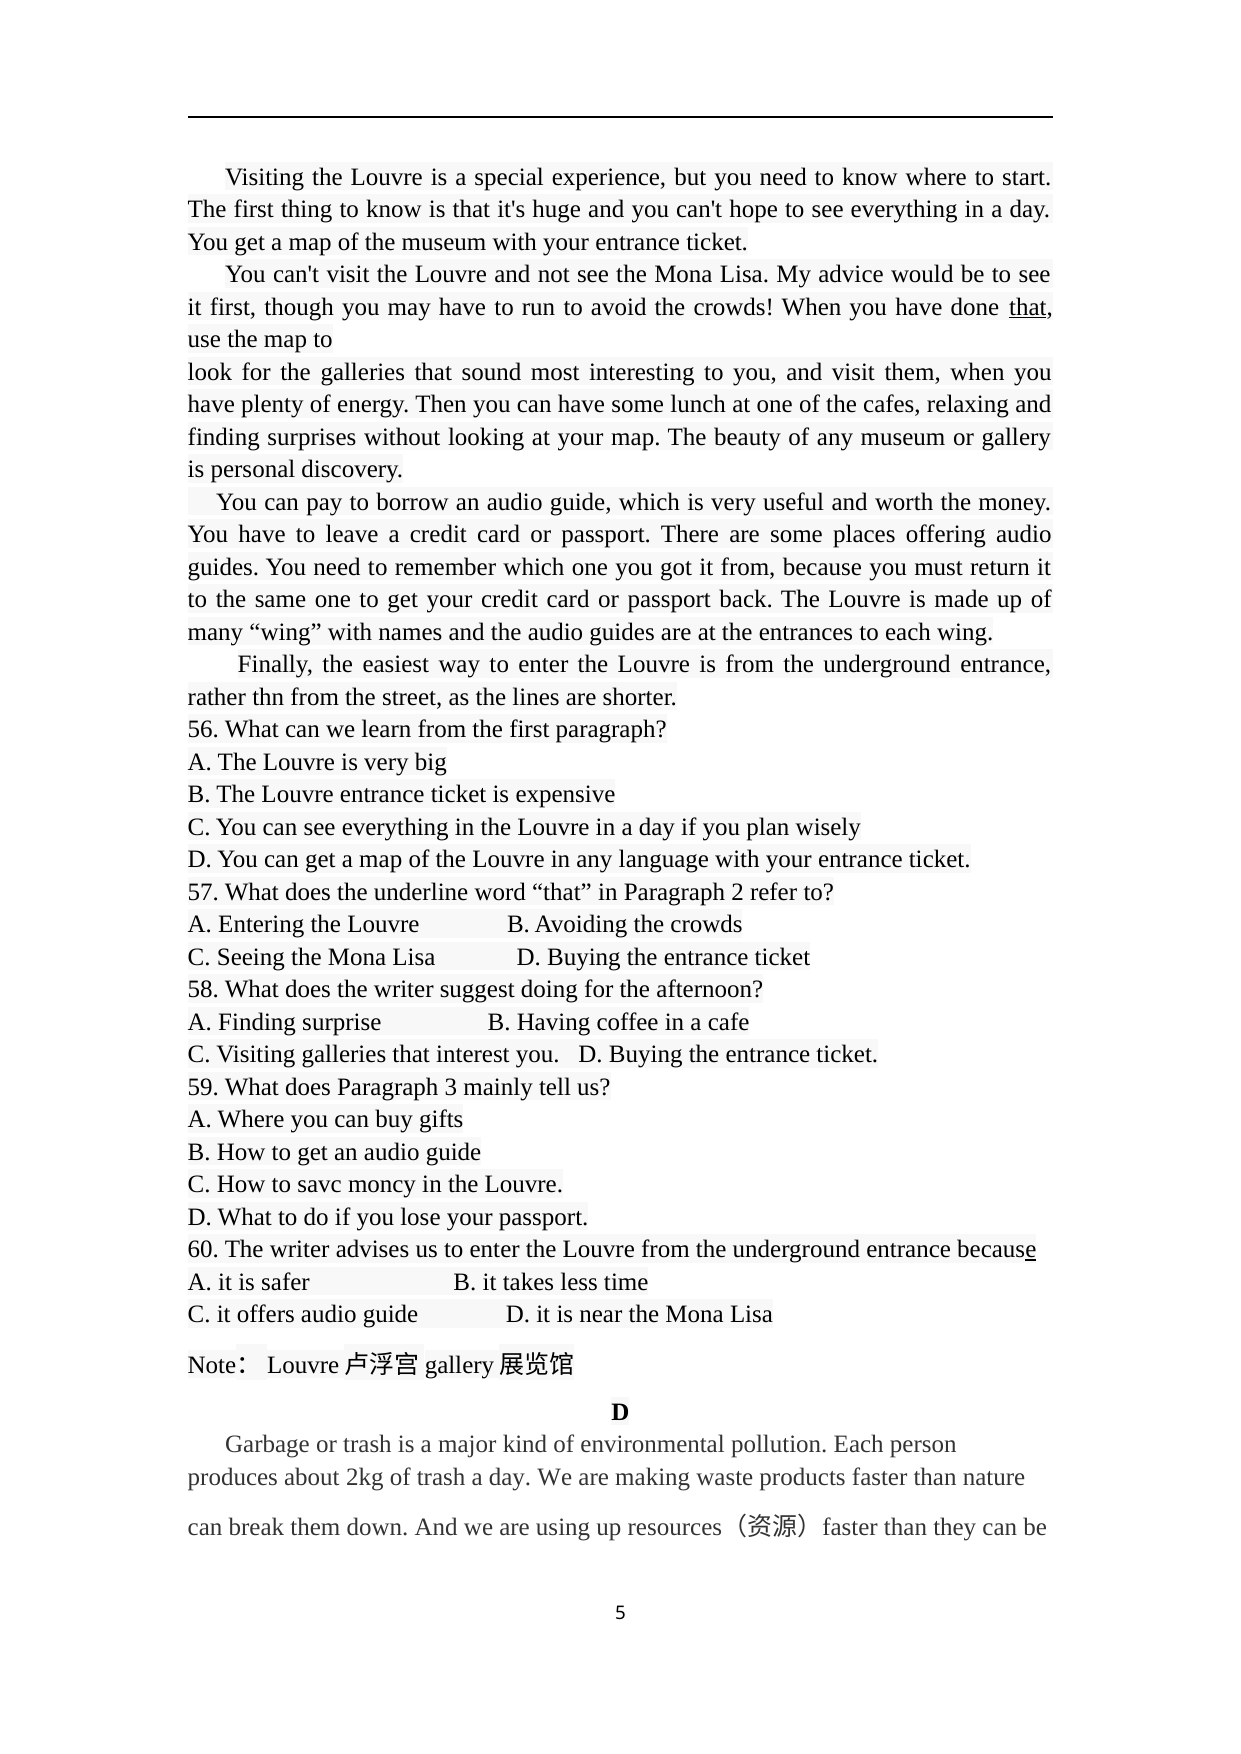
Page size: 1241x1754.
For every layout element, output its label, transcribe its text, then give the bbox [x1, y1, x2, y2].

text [187, 1427, 1053, 1557]
text You can pay to borrow an audio guide, which is very useful and worth the money. You have to leave a credit card or passport. There are some places offering audio guides. You need to remember which one you got it from, because you must return it to the same one to get your credit card or passport back. The Louvre is made up of many “wing” with names and the audio guides are at the entrances to each wing. [187, 597, 1053, 647]
text D. What to do if you lose your passport. [187, 1200, 1053, 1232]
text B. The Louvre entrance ticket is expensive [187, 777, 1053, 810]
text 59. What does Paragraph 3 mainly tell us? [187, 1070, 1053, 1102]
text You can pay to borrow an audio guide, which is very useful and worth the money. You have to leave a credit card or passport. There are some places offering audio guides. You need to remember which one you got it from, because you must return it to the same one to get your credit card or passport back. The Louvre is made up of many “wing” with names and the audio guides are at the entrances to each wing. [187, 485, 1053, 596]
text B. How to get an audio guide [187, 1135, 1053, 1167]
text A. Finding surprise B. Having coffee in a cafe [187, 1005, 1053, 1037]
text A. The Louvre is very big [187, 745, 1053, 777]
text C. Seeing the Mona Lisa D. Buying the entrance ticket [187, 940, 1053, 972]
text D. You can get a map of the Louvre in any language with your entrance ticket. [187, 842, 1053, 875]
text C. Visiting galleries that interest you. D. Buying the entrance ticket. [187, 1037, 1053, 1070]
text C. it offers audio guide D. it is near the Mona Lisa [187, 1297, 1053, 1330]
text 56. What can we learn from the first paragraph? [187, 712, 1053, 745]
text Note： Louvre卢浮宫 gallery展览馆 [187, 1330, 1053, 1395]
text 60. The writer advises us to enter the Louvre from the underground entrance because [187, 1232, 1053, 1265]
text A. it is safer B. it takes less time [187, 1265, 1053, 1297]
text D [187, 1395, 1053, 1427]
text 58. What does the writer suggest doing for the afternoon? [187, 972, 1053, 1005]
text Finally, the easiest way to enter the Louvre is from the underground entrance, rather thn from the street, as the lines are shorter. [187, 647, 1053, 712]
text Visiting the Louvre is a special experience, but you need to know where to start. The first thing to know is that it's huge and you can't hope to see everything in a day. You get a map of the museum with your entrance ticket. [187, 160, 1053, 201]
text A. Where you can buy gifts [187, 1102, 1053, 1135]
text C. You can see everything in the Louvre in a day if you plan wisely [187, 810, 1053, 842]
text C. How to savc moncy in the Louvre. [187, 1167, 1053, 1200]
text 57. What does the underline word “that” in Paragraph 2 refer to? [187, 875, 1053, 907]
text look for the galleries that sound most interesting to you, and visit them, when you have plenty of energy. Then you can have some lunch at one of the cafes, relaxing and finding surprises without looking at your map. The beauty of any museum or gallery is personal discovery. [187, 380, 1053, 411]
text You can't visit the Louvre and not see the Mona Lisa. My advice would be to see it first, though you may have to run to avoid the crowds! When you have done that, use the map to [187, 257, 1053, 355]
text Visiting the Louvre is a special experience, but you need to know where to start. The first thing to know is that it's huge and you can't hope to see everything in a day. You get a map of the museum with your entrance ticket. [187, 204, 1053, 257]
text look for the galleries that sound most interesting to you, and visit them, when you have plenty of energy. Then you can have some lunch at one of the cafes, relaxing and finding surprises without looking at your map. The beauty of any museum or gallery is personal discovery. [187, 412, 1053, 485]
text A. Entering the Louvre B. Avoiding the crowds [187, 907, 1053, 940]
